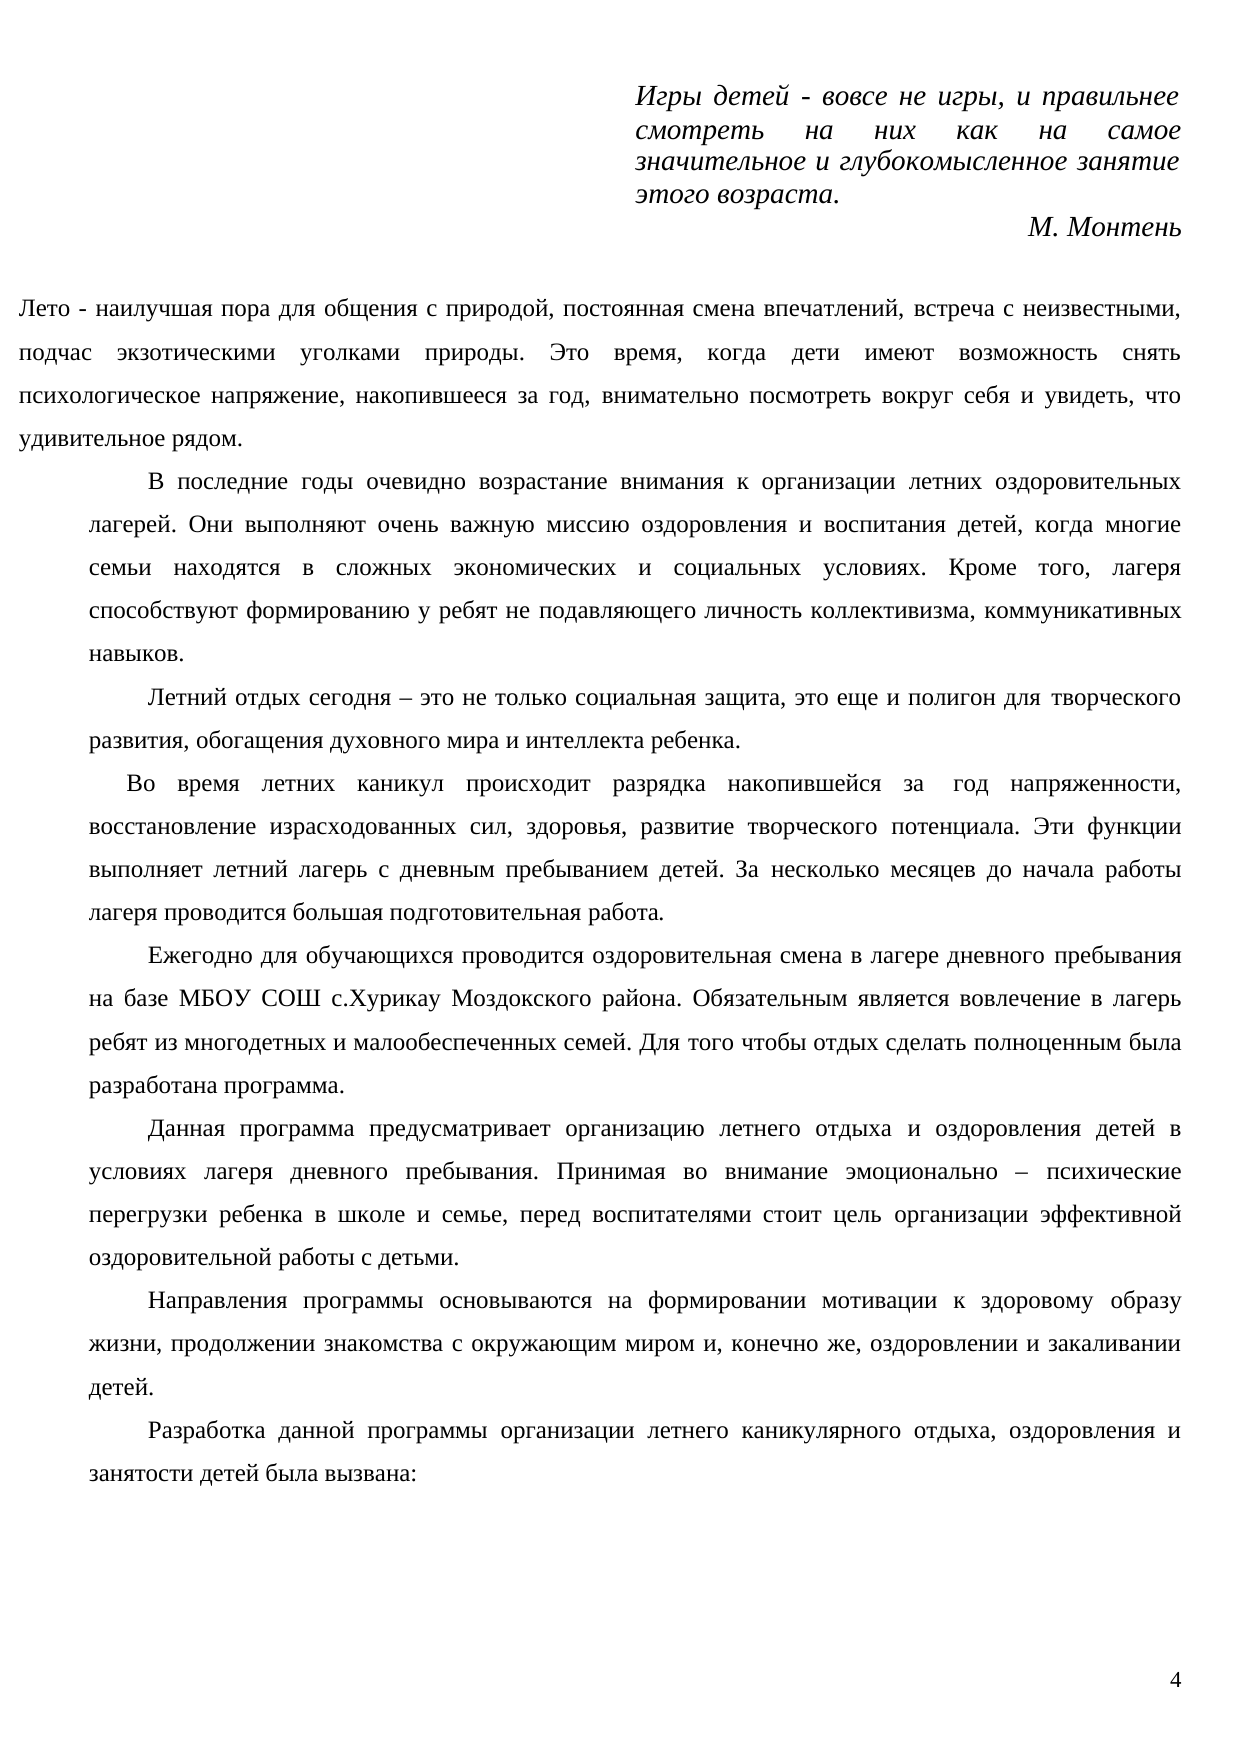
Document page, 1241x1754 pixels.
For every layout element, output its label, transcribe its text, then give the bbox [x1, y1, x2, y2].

text Данная программа предусматривает организацию летнего отдыха и оздоровления детей в условиях лагеря дневного пребывания. Принимая во внимание эмоционально – психические перегрузки ребенка в школе и семье, перед воспитателями стоит цель организации эффективной оздоровительной работы с детьми. [89, 1113, 1182, 1271]
text М. Монтень [19, 210, 1182, 243]
text значительное и глубокомысленное занятие [635, 145, 1203, 176]
text этого возраста. [635, 176, 1203, 210]
text Лето - наилучшая пора для общения с природой, постоянная смена впечатлений, встреча с неизвестными, подчас экзотическими уголками природы. Это время, когда дети имеют возможность снять психологическое напряжение, накопившееся за год, внимательно посмотреть вокруг себя и увидеть, что удивительное рядом. [19, 293, 1181, 452]
text В последние годы очевидно возрастание внимания к организации летних оздоровительных лагерей. Они выполняют очень важную миссию оздоровления и воспитания детей, когда многие семьи находятся в сложных экономических и социальных условиях. Кроме того, лагеря способствуют формированию у ребят не подавляющего личность коллективизма, коммуникативных навыков. [89, 466, 1182, 667]
text Направления программы основываются на формировании мотивации к здоровому образу жизни, продолжении знакомства с окружающим миром и, конечно же, оздоровлении и закаливании детей. [89, 1285, 1182, 1400]
text Разработка данной программы организации летнего каникулярного отдыха, оздоровления и занятости детей была вызвана: [89, 1415, 1181, 1487]
text Игры детей - вовсе не игры, и правильнее смотреть на них как на самое [635, 78, 1182, 145]
text Во время летних каникул происходит разрядка накопившейся за год напряженности, восстановление израсходованных сил, здоровья, развитие творческого потенциала. Эти функции выполняет летний лагерь с дневным пребыванием детей. За несколько месяцев до начала работы лагеря проводится большая подготовительная работа. [89, 768, 1182, 926]
text Летний отдых сегодня – это не только социальная защита, это еще и полигон для творческого развития, обогащения духовного мира и интеллекта ребенка. [89, 682, 1181, 753]
text Ежегодно для обучающихся проводится оздоровительная смена в лагере дневного пребывания на базе МБОУ СОШ с.Хурикау Моздокского района. Обязательным является вовлечение в лагерь ребят из многодетных и малообеспеченных семей. Для того чтобы отдых сделать полноценным была разработана программа. [89, 940, 1182, 1098]
